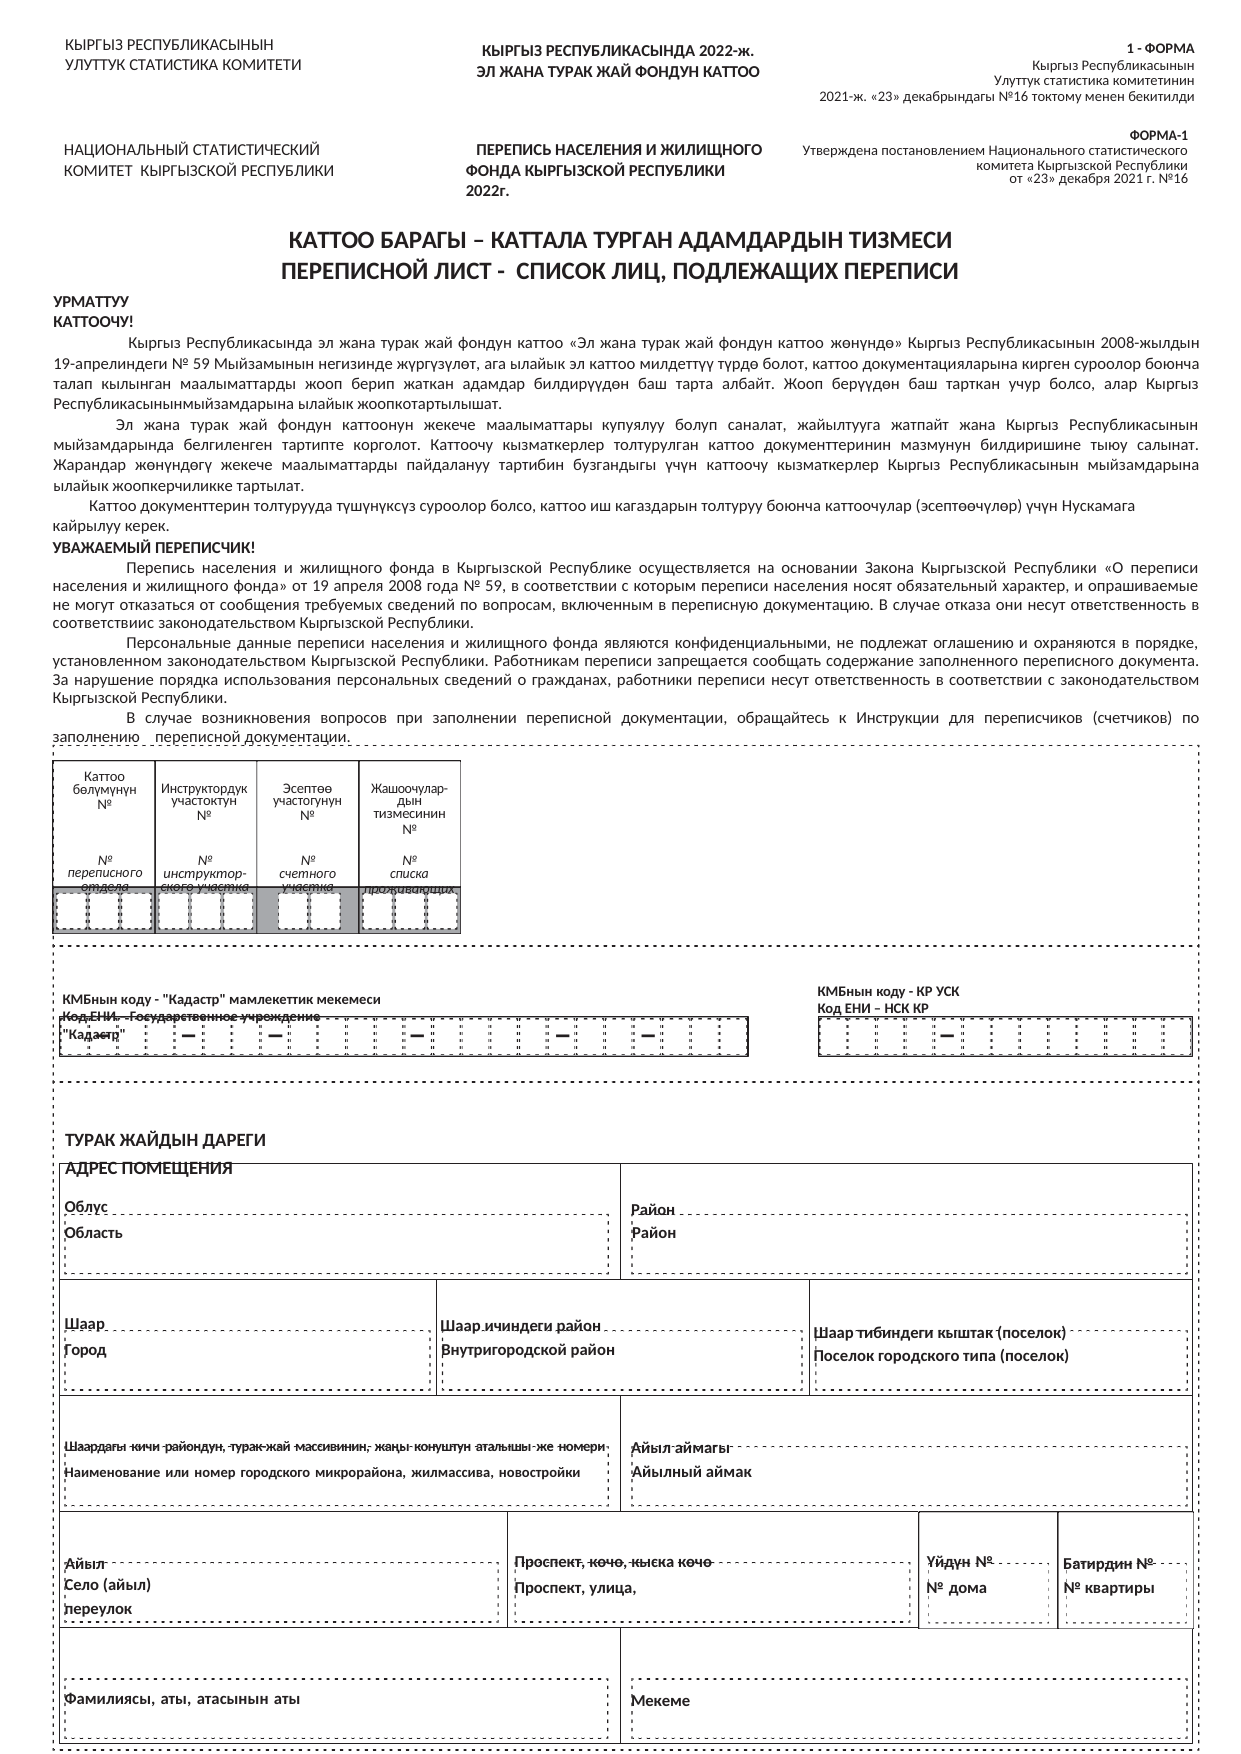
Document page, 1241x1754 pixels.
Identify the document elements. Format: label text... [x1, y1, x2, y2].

text КМБнын коду - КР УСК Код ЕНИ – НСК КР [817, 982, 960, 1018]
text Город Внутригородской район [64, 1339, 615, 1359]
text Шаар тибиндеги кыштак (поселок) Поселок городского типа (поселок) [813, 1322, 1070, 1365]
picture [52, 760, 461, 934]
picture [60, 1018, 747, 1055]
text № [271, 809, 344, 824]
subtitle ПЕРЕПИСЬ НАСЕЛЕНИЯ И ЖИЛИЩНОГО ФОНДА КЫРГЫЗСКОЙ РЕСПУБЛИКИ 2022г. [466, 139, 773, 201]
text Наименование или номер городского микрорайона, жилмассива, новостройки Айылный аймак [64, 1461, 1211, 1482]
text В случае возникновения вопросов при заполнении переписной документации, обращайтесь к Инструкции для переписчиков (счетчиков) по заполнению переписной документации. [52, 709, 1199, 746]
picture [819, 1018, 1191, 1055]
text КЫРГЫЗ РЕСПУБЛИКАСЫНЫН УЛУТТУК СТАТИСТИКА КОМИТЕТИ [65, 34, 303, 75]
text Шаар Шаар ичиндеги район [64, 1313, 615, 1336]
text 2021-ж. «23» декабрындагы №16 токтому менен бекитилди [795, 89, 1194, 105]
text НАЦИОНАЛЬНЫЙ СТАТИСТИЧЕСКИЙ КОМИТЕТ КЫРГЫЗСКОЙ РЕСПУБЛИКИ [64, 139, 335, 180]
text Фамилиясы, аты, атасынын аты Мекеме [64, 1688, 1211, 1711]
picture [918, 1511, 1194, 1551]
text Эл жана турак жай фондун каттоонун жекече маалыматтары купуялуу болуп саналат, жайылтууга жатпайт жана Кыргыз Республикасынын мыйзамдарында белгиленген тартипте корголот. Каттоочу кызматкерлер толтурулган каттоо документтеринин мазмунун билдиришине тыюу салынат. Жарандар жөнүндөгү жекече маалыматтарды пайдалануу тартибин бузгандыгы үчүн каттоочу кызматкерлер Кыргыз Республикасынын мыйзамдарына ылайык жоопкерчиликке тартылат. [53, 414, 1199, 495]
text № дома № квартиры [926, 1577, 1211, 1597]
text Село (айыл) Проспект, улица, переулок [64, 1574, 712, 1618]
text Шаардагы кичи райондун, турак-жай массивинин, жаңы конуштун аталышы же номери Айыл аймагы [64, 1437, 1211, 1458]
text Инструктордук участоктун [159, 782, 249, 809]
picture [918, 1574, 1194, 1629]
text № [71, 798, 138, 812]
text Эсептөө участогунун [271, 782, 344, 809]
text Кыргыз Республикасынын Улуттук статистика комитетинин [993, 58, 1194, 89]
text Утверждена постановлением Национального статистического [779, 144, 1188, 158]
text Область Район [64, 1222, 1211, 1243]
text КМБнын коду - "Кадастр" мамлекеттик мекемеси [62, 990, 387, 1008]
subtitle КЫРГЫЗ РЕСПУБЛИКАСЫНДА 2022-ж. ЭЛ ЖАНА ТУРАК ЖАЙ ФОНДУН КАТТОО [476, 41, 760, 81]
text № счетного участка [278, 855, 337, 895]
subtitle Облус Район [64, 1196, 1211, 1219]
text № [159, 809, 249, 823]
text Код ЕНИ – Государственное учреждение "Кадастр" [62, 1008, 387, 1043]
subtitle Айыл Проспект, көчө, кыска көчө Үйдүн № Батирдин № [65, 1551, 1211, 1574]
text Кыргыз Республикасында эл жана турак жай фондун каттоо «Эл жана турак жай фондун каттоо жөнүндө» Кыргыз Республикасынын 2008-жылдын 19-апрелиндеги № 59 Мыйзамынын негизинде жүргүзүлөт, ага ылайык эл каттоо милдеттүү түрдө болот, каттоо документацияларына кирген суроолор боюнча талап кылынган маалыматтарды жооп берип жаткан адамдар билдирүүдөн баш тарта албайт. Жооп берүүдөн баш тарткан учур болсо, алар Кыргыз Республикасынынмыйзамдарына ылайык жоопкотартылышат. [53, 333, 1199, 414]
text № переписного отдела [66, 854, 144, 894]
text № [369, 823, 451, 837]
text № инструктор- ского участка [160, 855, 249, 895]
text комитета Кыргызской Республики от «23» декабря 2021 г. №16 [975, 159, 1188, 187]
text Жашоочулар- дын тизмесинин [369, 782, 451, 823]
subtitle УВАЖАЕМЫЙ ПЕРЕПИСЧИК! [52, 537, 1211, 557]
text № списка [388, 855, 430, 882]
text КАТТОО БАРАГЫ – КАТТАЛА ТУРГАН АДАМДАРДЫН ТИЗМЕСИ ПЕРЕПИСНОЙ ЛИСТ - СПИСОК ЛИЦ, ПОДЛЕЖАЩИХ ПЕРЕПИСИ [281, 224, 960, 285]
text Персональные данные переписи населения и жилищного фонда являются конфиденциальными, не подлежат оглашению и охраняются в порядке, установленном законодательством Кыргызской Республики. Работникам переписи запрещается сообщать содержание заполненного переписного документа. За нарушение порядка использования персональных сведений о гражданах, работники переписи несут ответственность в соответствии с законодательством Кыргызской Республики. [52, 634, 1199, 707]
text ТУРАК ЖАЙДЫН ДАРЕГИ АДРЕС ПОМЕЩЕНИЯ [65, 1128, 266, 1179]
text Каттоо бөлүмүнүн [71, 771, 138, 798]
text 1 - ФОРМА [795, 41, 1194, 57]
text Перепись населения и жилищного фонда в Кыргызской Республике осуществляется на основании Закона Кыргызской Республики «О переписи населения и жилищного фонда» от 19 апреля 2008 года № 59, в соответствии с которым переписи населения носят обязательный характер, и опрашиваемые не могут отказаться от сообщения требуемых сведений по вопросам, включенным в переписную документацию. В случае отказа они несут ответственность в соответствиис законодательством Кыргызской Республики. [52, 559, 1199, 632]
text Каттоо документтерин толтурууда түшүнүксүз суроолор болсо, каттоо иш кагаздарын толтуруу боюнча каттоочулар (эсептөөчүлөр) үчүн Нускамага кайрылуу керек. [52, 495, 1136, 536]
subtitle УРМАТТУУ КАТТООЧУ! [53, 291, 213, 332]
text проживающих [342, 882, 477, 896]
text ФОРМА-1 [779, 128, 1188, 144]
